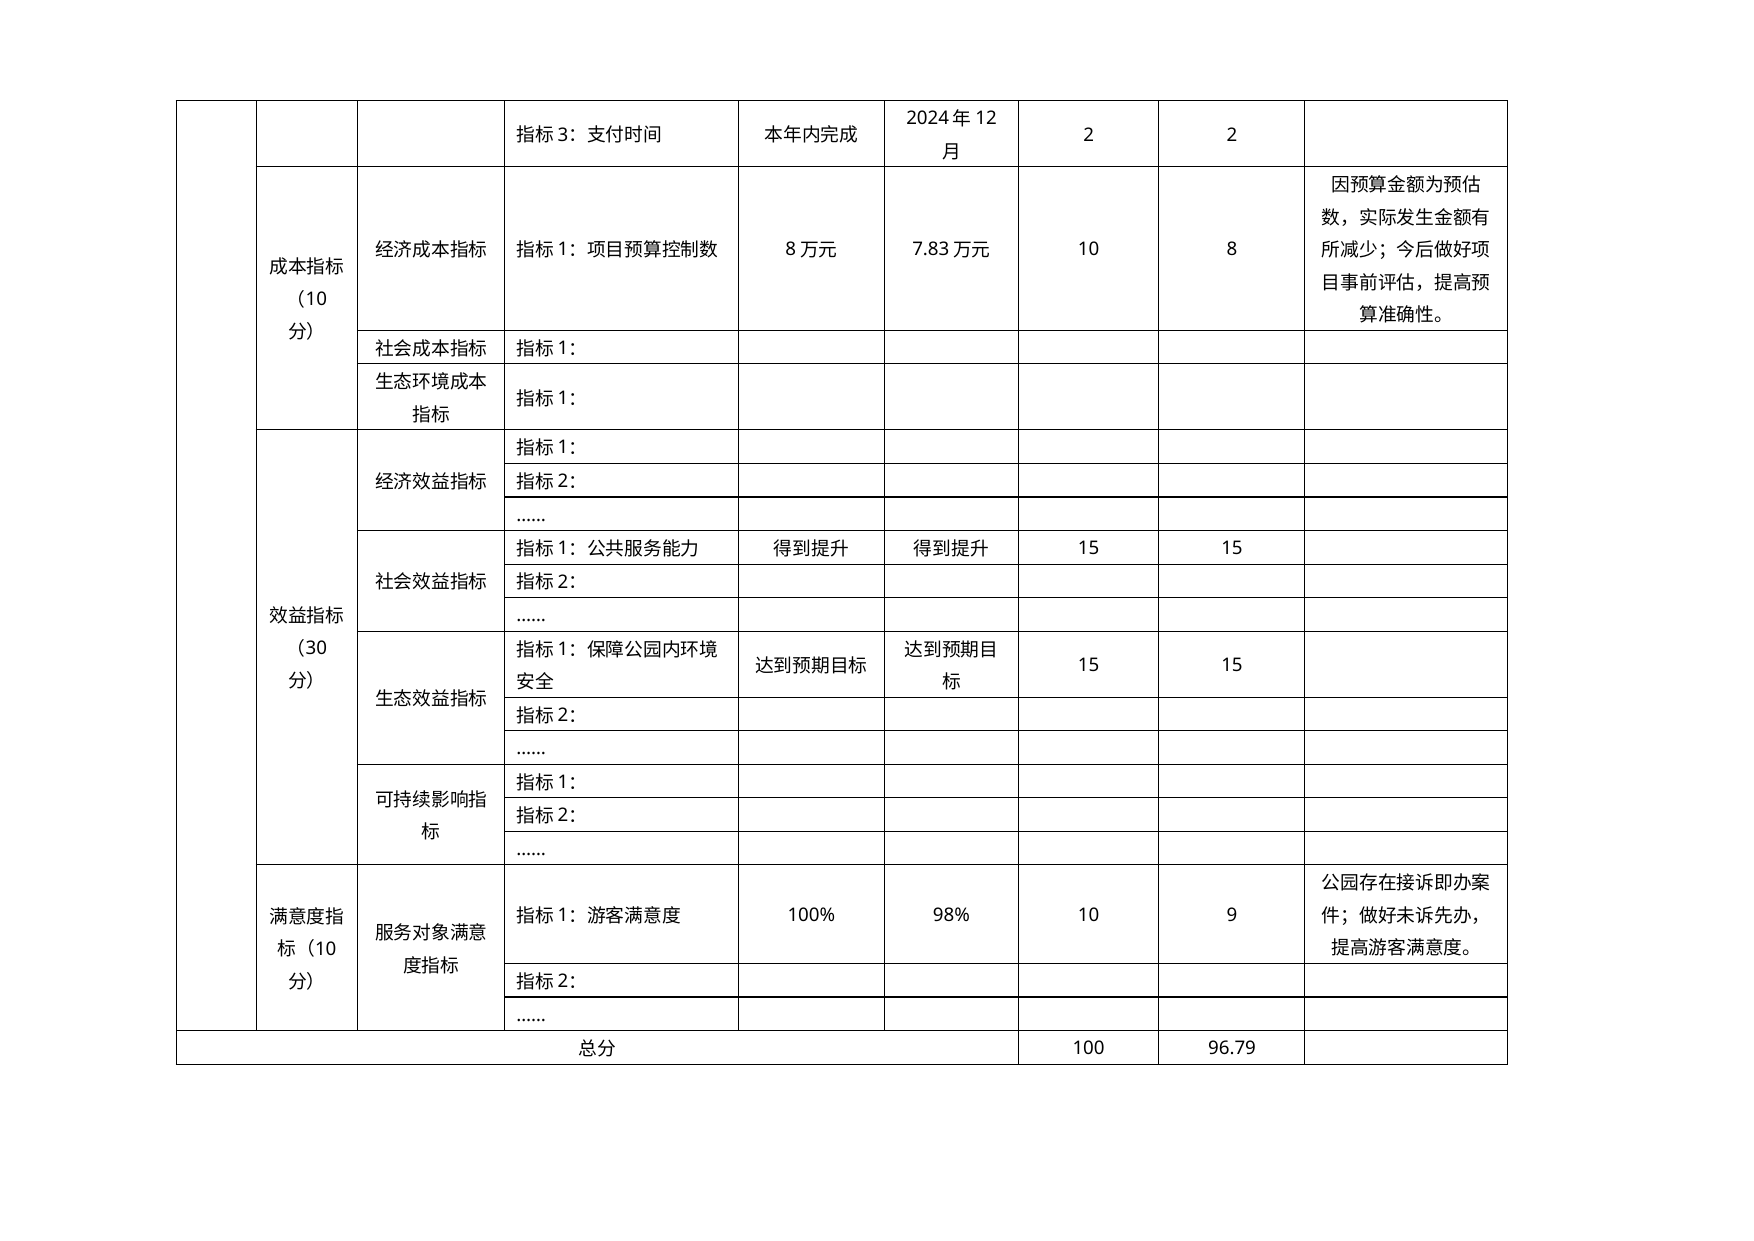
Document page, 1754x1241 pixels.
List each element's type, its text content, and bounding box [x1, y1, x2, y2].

table_cell 社会效益指标 [358, 531, 504, 631]
table_cell [739, 498, 884, 530]
table_cell [1159, 430, 1304, 463]
table_cell [1019, 731, 1158, 764]
table_cell 98% [885, 865, 1018, 963]
table_cell 指标1：游客满意度 [505, 865, 738, 963]
table_cell 10 [1019, 865, 1158, 963]
table_cell 96.79 [1159, 1031, 1304, 1063]
table_cell [1159, 565, 1304, 597]
table_cell 达到预期目标 [885, 632, 1018, 697]
table_cell 得到提升 [739, 531, 884, 563]
table_cell [885, 964, 1018, 996]
table_cell [1019, 331, 1158, 363]
table_cell [1159, 498, 1304, 530]
table_cell [885, 464, 1018, 496]
table_cell [1305, 1031, 1507, 1063]
table_cell [1159, 698, 1304, 730]
table_cell [1019, 430, 1158, 463]
table_cell [1019, 964, 1158, 996]
table_cell 100 [1019, 1031, 1158, 1063]
table_cell 指标1：保障公园内环境安全 [505, 632, 738, 697]
table_cell 100% [739, 865, 884, 963]
table_cell [1305, 731, 1507, 764]
table_cell [1019, 998, 1158, 1030]
table_cell 9 [1159, 865, 1304, 963]
table_cell 成本指标（10分） [257, 167, 357, 429]
table_cell [1305, 430, 1507, 463]
table_cell [1159, 731, 1304, 764]
table_cell 指标3：支付时间 [505, 101, 738, 166]
table_cell 指标1：项目预算控制数 [505, 167, 738, 330]
table_cell [739, 331, 884, 363]
table_cell [739, 565, 884, 597]
table_cell [1159, 331, 1304, 363]
table_cell 生态效益指标 [358, 632, 504, 764]
table_cell [1305, 101, 1507, 166]
table_cell 得到提升 [885, 531, 1018, 563]
table_cell [885, 832, 1018, 864]
table_cell [1019, 464, 1158, 496]
table_cell [1305, 998, 1507, 1030]
table_cell 指标2： [505, 464, 738, 496]
table_cell [739, 598, 884, 631]
table_cell 10 [1019, 167, 1158, 330]
table_cell …… [505, 998, 738, 1030]
table_cell [885, 331, 1018, 363]
table_cell 8 [1159, 167, 1304, 330]
table_cell [885, 698, 1018, 730]
table_cell [739, 430, 884, 463]
table_cell 指标2： [505, 964, 738, 996]
table_cell 7.83万元 [885, 167, 1018, 330]
table_cell 生态环境成本指标 [358, 364, 504, 429]
table_cell [1305, 498, 1507, 530]
table_cell [1305, 632, 1507, 697]
table_cell 15 [1019, 632, 1158, 697]
table_cell 2 [1019, 101, 1158, 166]
table_cell [739, 832, 884, 864]
table_cell [1305, 698, 1507, 730]
table_cell 经济成本指标 [358, 167, 504, 330]
table_cell [885, 731, 1018, 764]
table_cell 指标2： [505, 798, 738, 831]
table_cell [1305, 565, 1507, 597]
table_cell [885, 798, 1018, 831]
table_cell [1305, 765, 1507, 797]
table_cell [739, 364, 884, 429]
table_cell 本年内完成 [739, 101, 884, 166]
table_cell 8万元 [739, 167, 884, 330]
table_cell [885, 565, 1018, 597]
table_cell [739, 698, 884, 730]
table_cell [739, 998, 884, 1030]
table_cell 15 [1159, 632, 1304, 697]
table_cell [1019, 364, 1158, 429]
table_cell 总分 [177, 1031, 1018, 1063]
table_cell …… [505, 498, 738, 530]
table_cell [739, 798, 884, 831]
table_cell [885, 998, 1018, 1030]
table_cell [1305, 964, 1507, 996]
table_cell [739, 464, 884, 496]
table_cell 指标2： [505, 698, 738, 730]
table_cell 2024年12月 [885, 101, 1018, 166]
table_cell …… [505, 832, 738, 864]
table_cell [1159, 765, 1304, 797]
table_cell 指标1： [505, 430, 738, 463]
table_cell [1019, 765, 1158, 797]
table_cell [885, 364, 1018, 429]
table_cell [1019, 598, 1158, 631]
table_cell [885, 598, 1018, 631]
table_cell 可持续影响指标 [358, 765, 504, 864]
table_cell 达到预期目标 [739, 632, 884, 697]
table_cell [1159, 964, 1304, 996]
table_cell 指标1： [505, 765, 738, 797]
table_cell 指标1： [505, 364, 738, 429]
table_cell [1305, 531, 1507, 563]
table_cell 效益指标（30分） [257, 430, 357, 864]
table_cell [739, 964, 884, 996]
table_cell [1305, 598, 1507, 631]
table_cell [739, 765, 884, 797]
table_cell [1019, 798, 1158, 831]
table_cell 指标1： [505, 331, 738, 363]
table_cell [885, 430, 1018, 463]
table_cell 满意度指标（10分） [257, 865, 357, 1030]
table_cell [1305, 464, 1507, 496]
table_cell [1159, 364, 1304, 429]
table_cell 15 [1159, 531, 1304, 563]
table_cell 指标1：公共服务能力 [505, 531, 738, 563]
table_cell [1159, 798, 1304, 831]
table_cell 因预算金额为预估数，实际发生金额有所减少；今后做好项目事前评估，提高预算准确性。 [1305, 167, 1507, 330]
table_cell 公园存在接诉即办案件；做好未诉先办，提高游客满意度。 [1305, 865, 1507, 963]
table_cell [1305, 798, 1507, 831]
table_cell 社会成本指标 [358, 331, 504, 363]
table_cell …… [505, 598, 738, 631]
table_cell [1305, 331, 1507, 363]
table_cell [1159, 998, 1304, 1030]
table_cell [1159, 832, 1304, 864]
table_cell [1159, 464, 1304, 496]
table_cell 指标2： [505, 565, 738, 597]
table_cell 经济效益指标 [358, 430, 504, 530]
table_cell [1305, 364, 1507, 429]
table_cell 2 [1159, 101, 1304, 166]
table_cell …… [505, 731, 738, 764]
table_cell [885, 498, 1018, 530]
table_cell 15 [1019, 531, 1158, 563]
table_cell [1159, 598, 1304, 631]
table_cell [739, 731, 884, 764]
table_cell [1305, 832, 1507, 864]
table_cell [1019, 498, 1158, 530]
table_cell [1019, 832, 1158, 864]
table_cell [885, 765, 1018, 797]
table_cell [1019, 698, 1158, 730]
table_cell [1019, 565, 1158, 597]
table_cell 服务对象满意度指标 [358, 865, 504, 1030]
